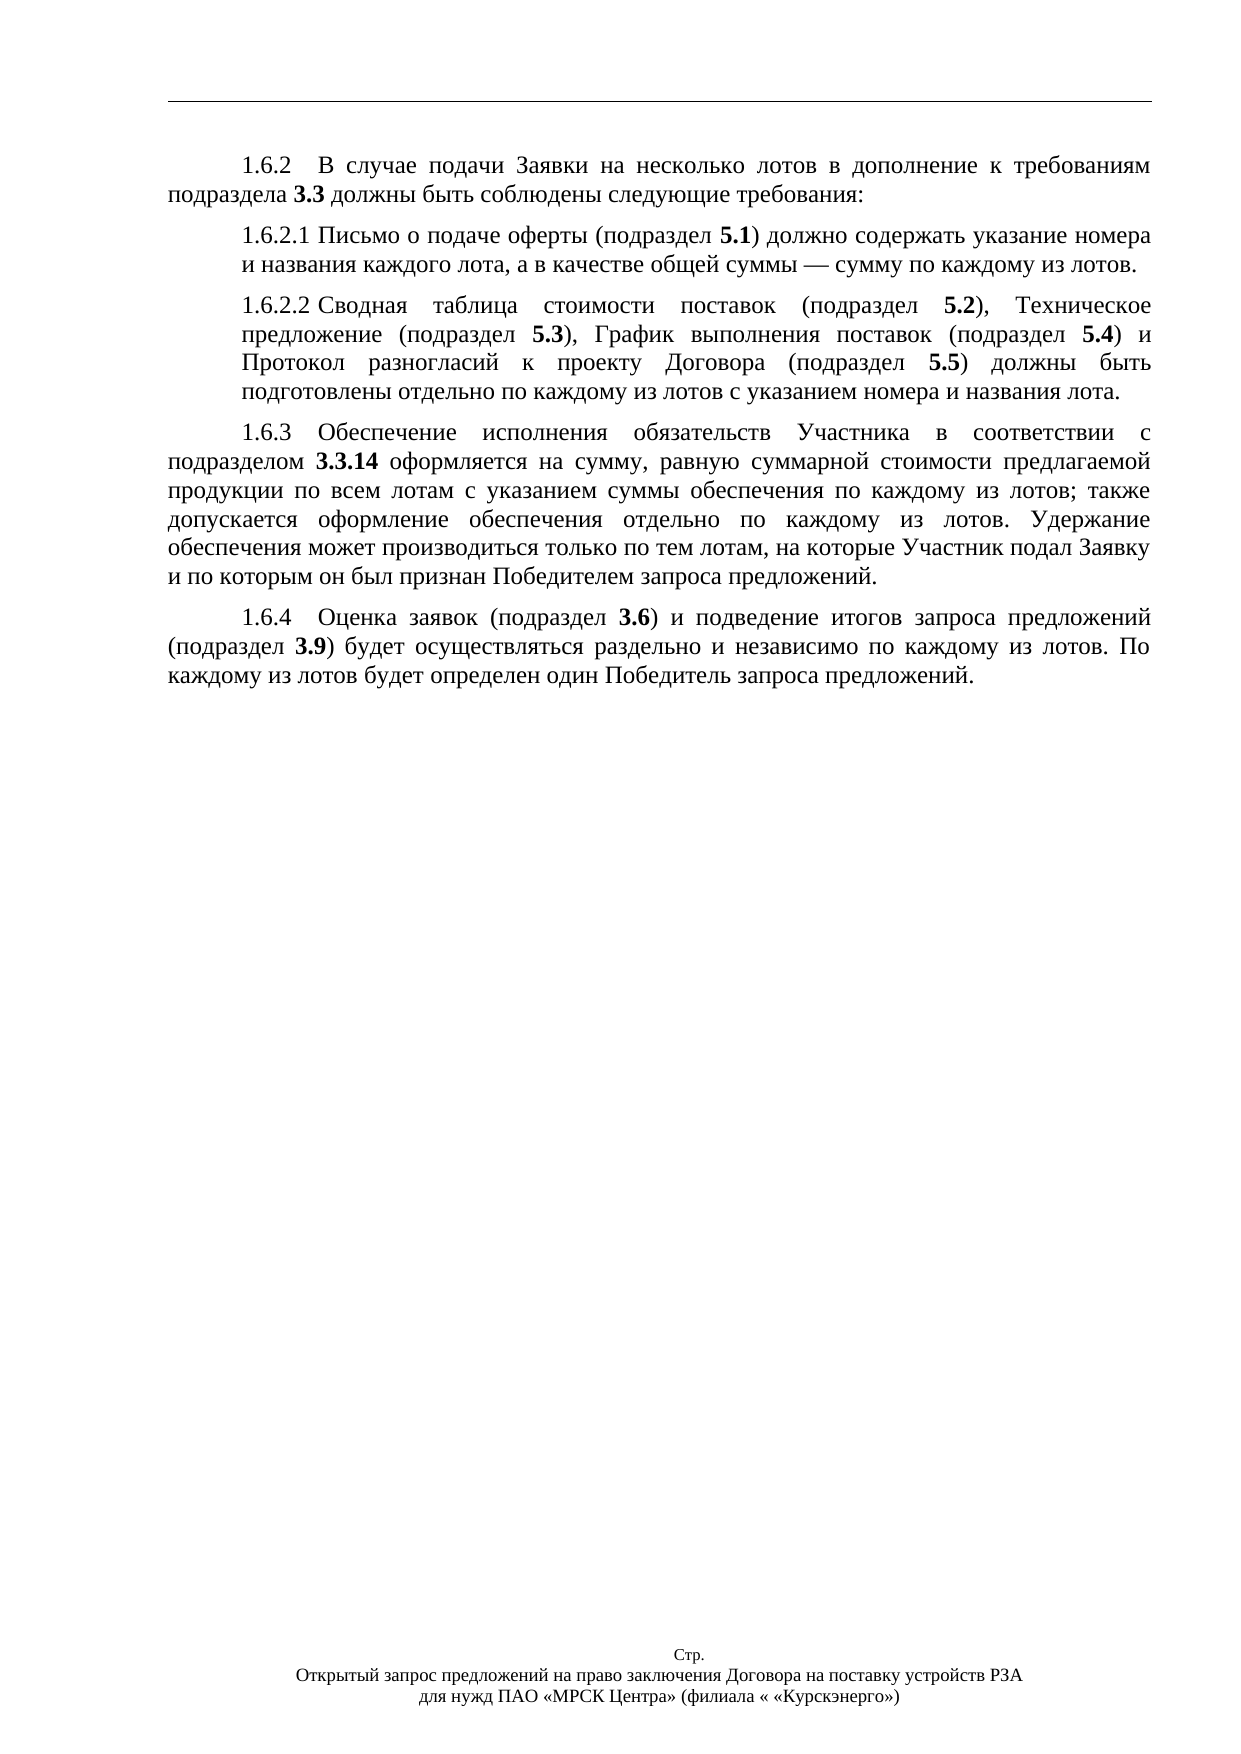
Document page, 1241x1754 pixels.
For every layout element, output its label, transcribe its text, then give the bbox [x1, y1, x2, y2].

subtitle Обеспечение исполнения обязательств Участника в соответствии с подразделом 3.3.14 оформляется на сумму, равную суммарной стоимости предлагаемой продукции по всем лотам с указанием суммы обеспечения по каждому из лотов; также допускается оформление обеспечения отдельно по каждому из лотов. Удержание обеспечения может производиться только по тем лотам, на которые Участник подал Заявку и по которым он был признан Победителем запроса предложений. [168, 417, 1152, 590]
subtitle В случае подачи Заявки на несколько лотов в дополнение к требованиям подраздела 3.3 должны быть соблюдены следующие требования: [168, 150, 1152, 207]
subtitle Оценка заявок (подраздел 3.6) и подведение итогов запроса предложений (подраздел 3.9) будет осуществляться раздельно и независимо по каждому из лотов. По каждому из лотов будет определен один Победитель запроса предложений. [168, 602, 1152, 689]
subtitle Письмо о подаче оферты (подраздел 5.1) должно содержать указание номера и названия каждого лота, а в качестве общей суммы — сумму по каждому из лотов. [241, 220, 1152, 277]
subtitle Сводная таблица стоимости поставок (подраздел 5.2), Техническое предложение (подраздел 5.3), График выполнения поставок (подраздел 5.4) и Протокол разногласий к проекту Договора (подраздел 5.5) должны быть подготовлены отдельно по каждому из лотов с указанием номера и названия лота. [241, 290, 1152, 405]
